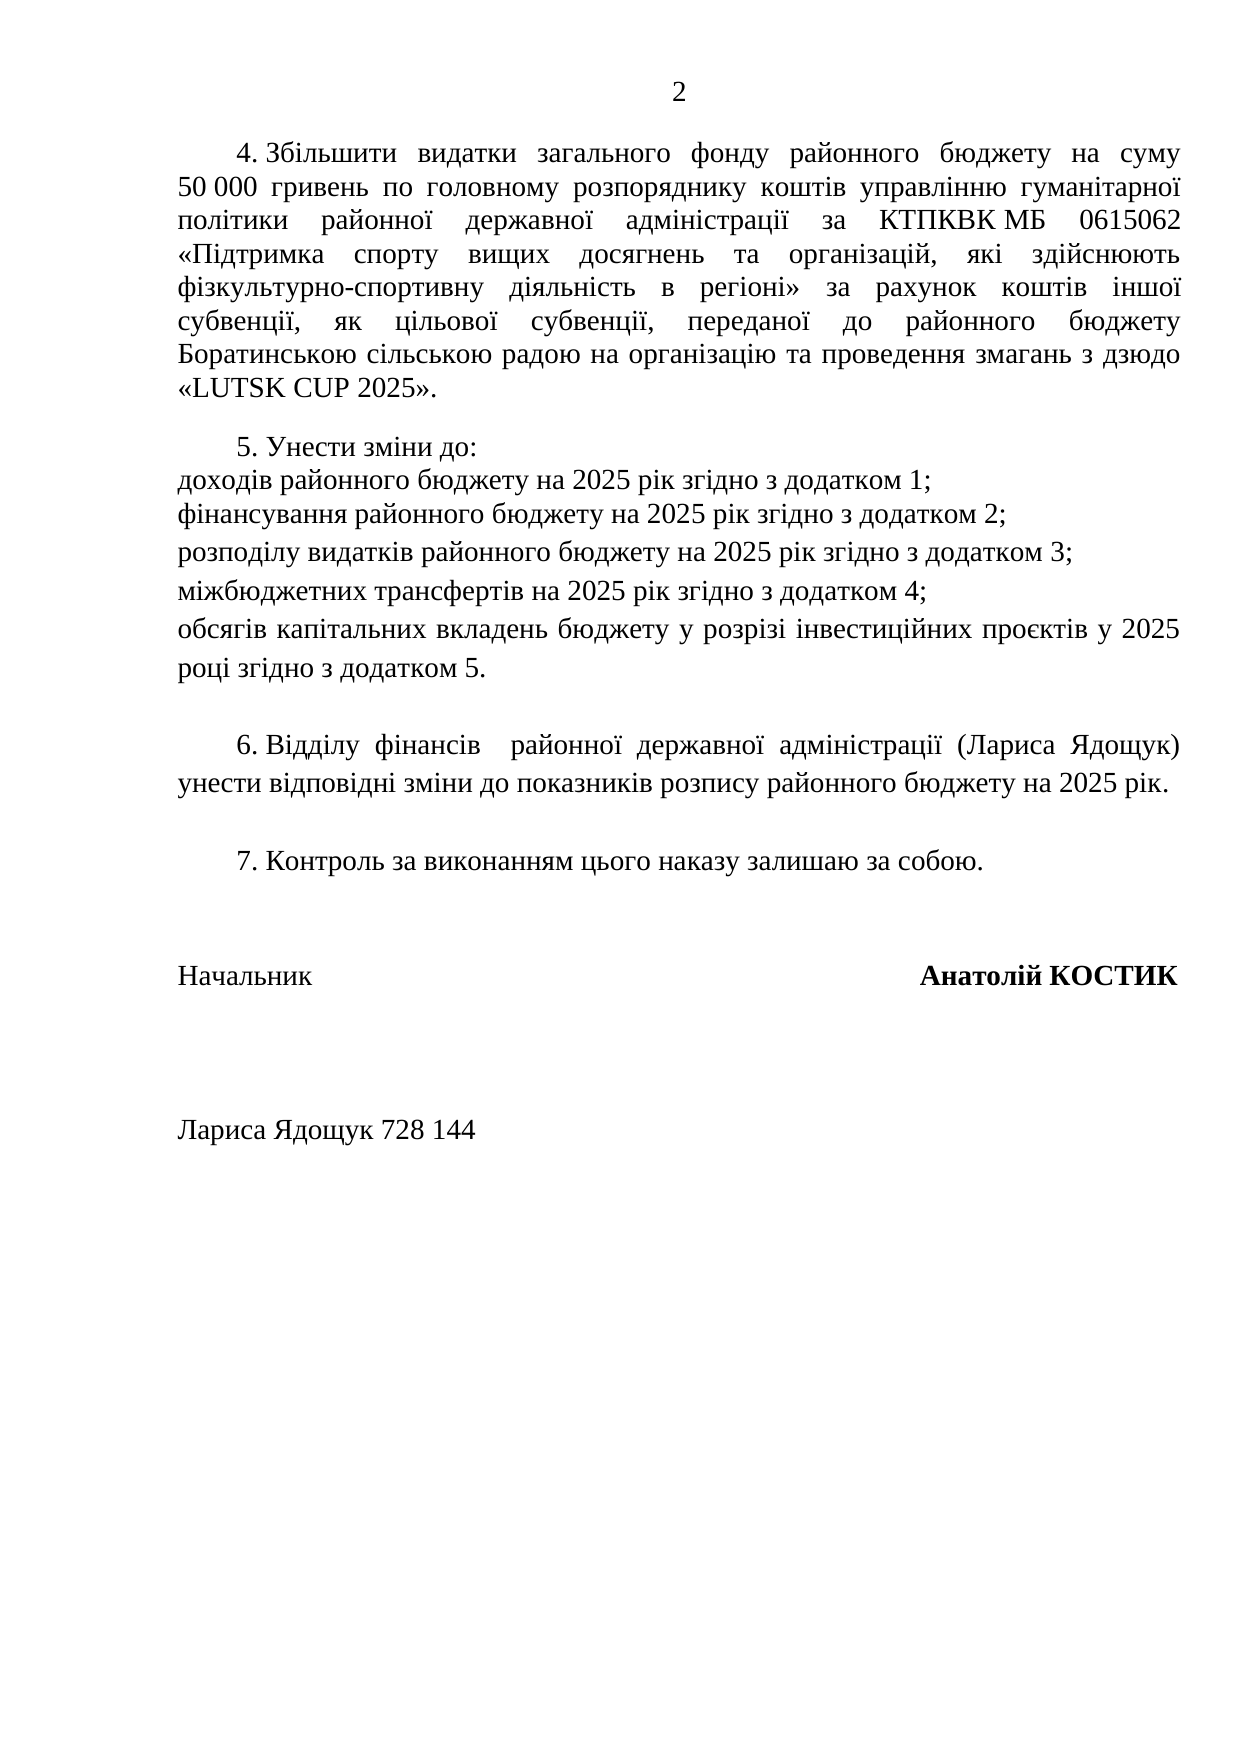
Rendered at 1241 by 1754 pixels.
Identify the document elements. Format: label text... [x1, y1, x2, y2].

text 5. Унести зміни до: [177, 429, 1181, 462]
text Начальник Анатолій КОСТИК [177, 958, 1181, 992]
text 7. Контроль за виконанням цього наказу залишаю за собою. [177, 843, 1181, 876]
text доходів районного бюджету на 2025 рік згідно з додатком 1; [177, 462, 1181, 496]
text 4. Збільшити видатки загального фонду районного бюджету на суму 50 000 гривень по головному розпоряднику коштів управлінню гуманітарної політики районної державної адміністрації за КТПКВК МБ 0615062 «Підтримка спорту вищих досягнень та організацій, які здійснюють фізкультурно-спортивну діяльність в регіоні» за рахунок коштів іншої субвенції, як цільової субвенції, переданої до районного бюджету Боратинською сільською радою на організацію та проведення змагань з дзюдо «LUTSK CUP 2025». [177, 135, 1181, 404]
text 6. Відділу фінансів районної державної адміністрації (Лариса Ядощук) унести відповідні зміни до показників розпису районного бюджету на 2025 рік. [177, 727, 1181, 799]
text обсягів капітальних вкладень бюджету у розрізі інвестиційних проєктів у 2025 році згідно з додатком 5. [177, 611, 1181, 683]
text розподілу видатків районного бюджету на 2025 рік згідно з додатком 3; [177, 534, 1181, 568]
text міжбюджетних трансфертів на 2025 рік згідно з додатком 4; [177, 573, 1181, 606]
text Лариса Ядощук 728 144 [177, 1112, 1181, 1146]
text фінансування районного бюджету на 2025 рік згідно з додатком 2; [177, 496, 1181, 529]
